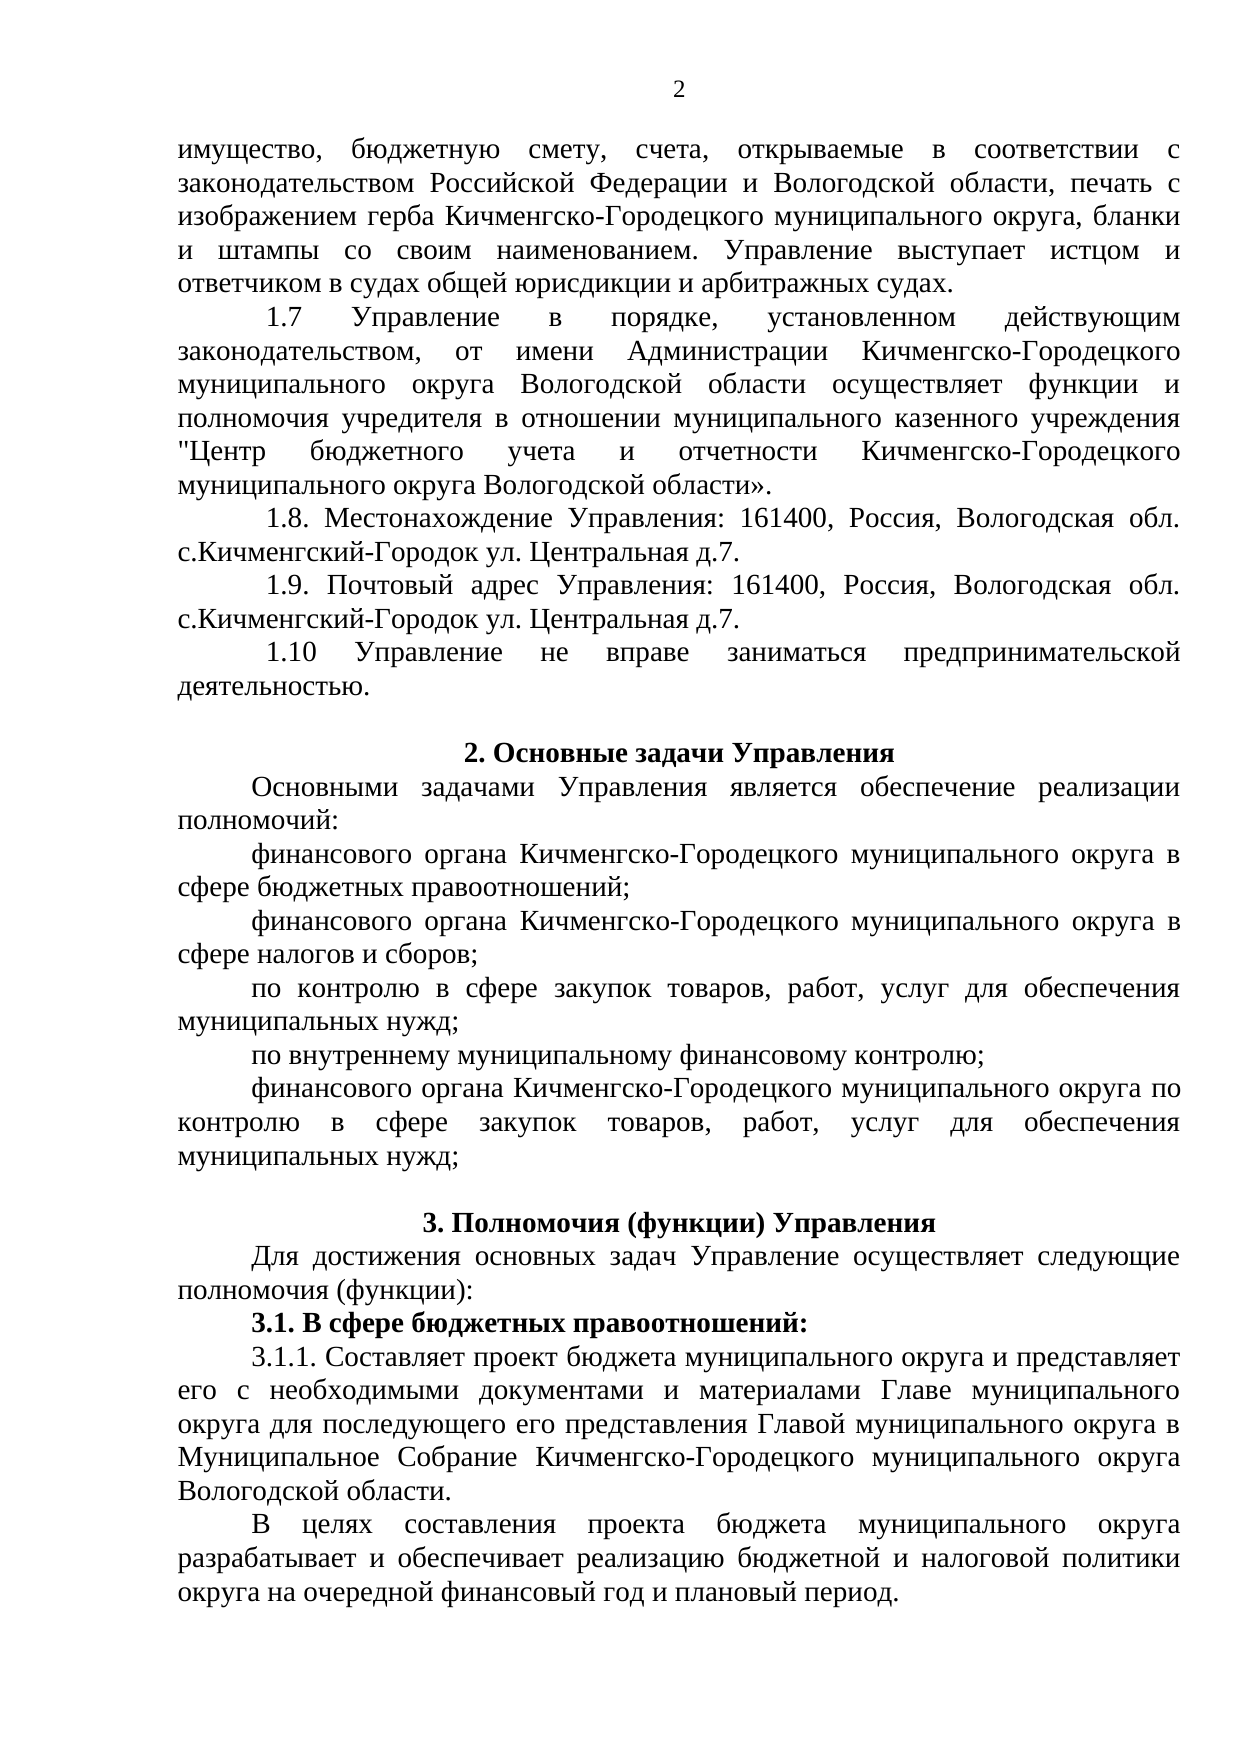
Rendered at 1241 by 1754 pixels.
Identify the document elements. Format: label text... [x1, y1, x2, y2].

text Для достижения основных задач Управление осуществляет следующие полномочия (функции): [177, 1238, 1181, 1305]
text В целях составления проекта бюджета муниципального округа разрабатывает и обеспечивает реализацию бюджетной и налоговой политики округа на очередной финансовый год и плановый период. [177, 1507, 1181, 1607]
text Основными задачами Управления является обеспечение реализации полномочий: [177, 769, 1181, 836]
title 2. Основные задачи Управления [177, 735, 1181, 769]
text 1.8. Местонахождение Управления: 161400, Россия, Вологодская обл. с.Кичменгский-Городок ул. Центральная д.7. [177, 500, 1181, 567]
text финансового органа Кичменгско-Городецкого муниципального округа по контролю в сфере закупок товаров, работ, услуг для обеспечения муниципальных нужд; [177, 1071, 1181, 1171]
text по внутреннему муниципальному финансовому контролю; [177, 1037, 1181, 1071]
text 1.7 Управление в порядке, установленном действующим законодательством, от имени Администрации Кичменгско-Городецкого муниципального округа Вологодской области осуществляет функции и полномочия учредителя в отношении муниципального казенного учреждения "Центр бюджетного учета и отчетности Кичменгско-Городецкого муниципального округа Вологодской области». [177, 299, 1181, 500]
text финансового органа Кичменгско-Городецкого муниципального округа в сфере налогов и сборов; [177, 903, 1181, 970]
text 3.1. В сфере бюджетных правоотношений: [177, 1305, 1181, 1339]
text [177, 131, 1181, 299]
text финансового органа Кичменгско-Городецкого муниципального округа в сфере бюджетных правоотношений; [177, 836, 1181, 903]
text по контролю в сфере закупок товаров, работ, услуг для обеспечения муниципальных нужд; [177, 970, 1181, 1037]
title 3. Полномочия (функции) Управления [177, 1205, 1181, 1238]
text 1.10 Управление не вправе заниматься предпринимательской деятельностью. [177, 634, 1181, 702]
text 1.9. Почтовый адрес Управления: 161400, Россия, Вологодская обл. с.Кичменгский-Городок ул. Центральная д.7. [177, 567, 1181, 634]
text 3.1.1. Составляет проект бюджета муниципального округа и представляет его с необходимыми документами и материалами Главе муниципального округа для последующего его представления Главой муниципального округа в Муниципальное Собрание Кичменгско-Городецкого муниципального округа Вологодской области. [177, 1339, 1181, 1507]
